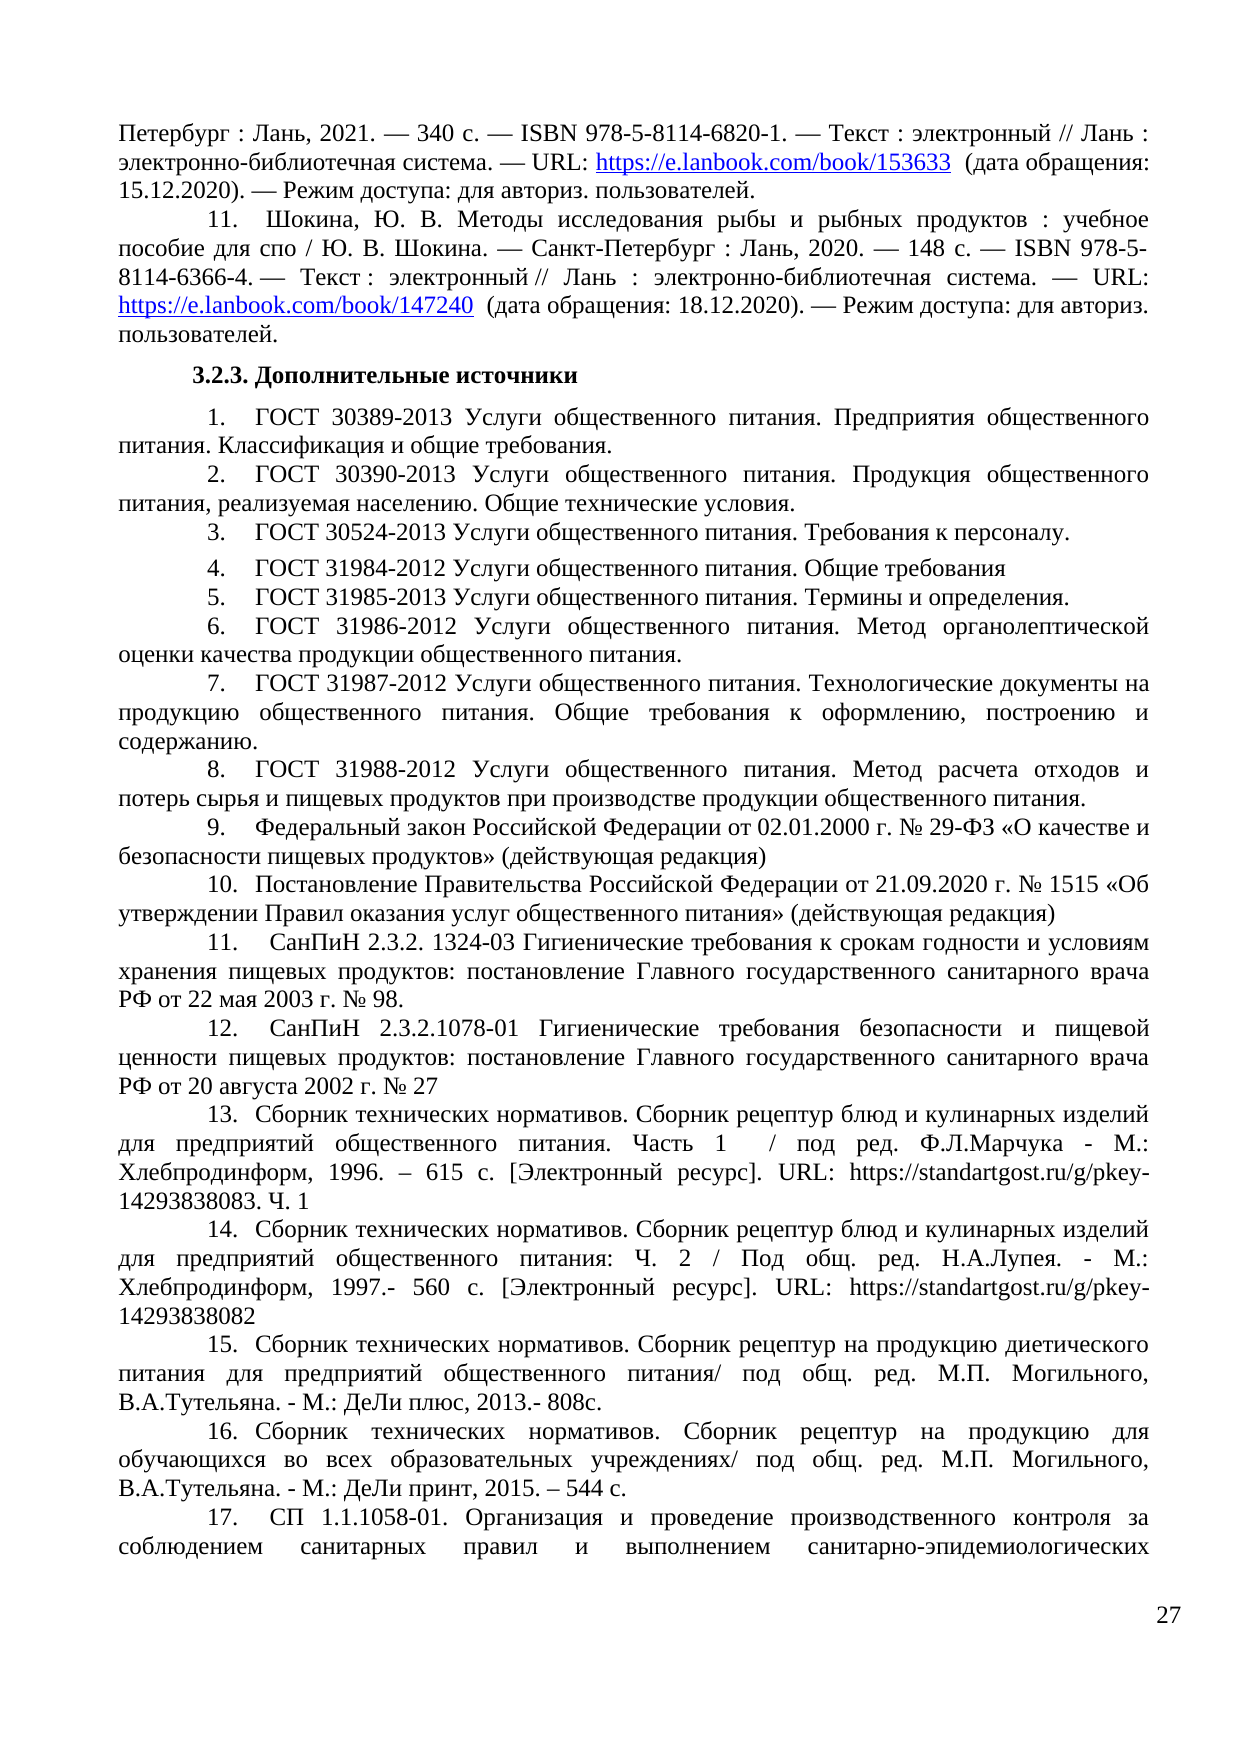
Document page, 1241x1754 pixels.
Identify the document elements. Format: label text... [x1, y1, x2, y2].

list ГОСТ 30524-2013 Услуги общественного питания. Требования к персоналу. [118, 517, 1150, 546]
list ГОСТ 30390-2013 Услуги общественного питания. Продукция общественного питания, реализуемая населению. Общие технические условия. [118, 459, 1150, 517]
text 3.2.3. Дополнительные источники [118, 361, 1181, 389]
list Шокина, Ю. В. Методы исследования рыбы и рыбных продуктов : учебное пособие для спо / Ю. В. Шокина. — Санкт-Петербург : Лань, 2020. — 148 с. — ISBN 978-5-8114-6366-4. — Текст : электронный // Лань : электронно-библиотечная система. — URL: https://e.lanbook.com/book/147240 (дата обращения: 18.12.2020). — Режим доступа: для авториз. пользователей. [118, 204, 1150, 348]
list СанПиН 2.3.2.1078-01 Гигиенические требования безопасности и пищевой ценности пищевых продуктов: постановление Главного государственного санитарного врача РФ от 20 августа 2002 г. № 27 [118, 1013, 1150, 1099]
list СанПиН 2.3.2. 1324-03 Гигиенические требования к срокам годности и условиям хранения пищевых продуктов: постановление Главного государственного санитарного врача РФ от 22 мая 2003 г. № 98. [118, 927, 1150, 1013]
list ГОСТ 30389-2013 Услуги общественного питания. Предприятия общественного питания. Классификация и общие требования. [118, 402, 1150, 459]
list Сборник технических нормативов. Сборник рецептур на продукцию для обучающихся во всех образовательных учреждениях/ под общ. ред. М.П. Могильного, В.А.Тутельяна. - М.: ДеЛи принт, 2015. – 544 с. [118, 1416, 1150, 1502]
list ГОСТ 31987-2012 Услуги общественного питания. Технологические документы на продукцию общественного питания. Общие требования к оформлению, построению и содержанию. [118, 668, 1150, 754]
list ГОСТ 31986-2012 Услуги общественного питания. Метод органолептической оценки качества продукции общественного питания. [118, 611, 1150, 668]
list Федеральный закон Российской Федерации от 02.01.2000 г. № 29-ФЗ «О качестве и безопасности пищевых продуктов» (действующая редакция) [118, 812, 1150, 869]
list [118, 118, 1150, 204]
list ГОСТ 31984-2012 Услуги общественного питания. Общие требования [118, 553, 1150, 582]
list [118, 1502, 1150, 1559]
list Сборник технических нормативов. Сборник рецептур блюд и кулинарных изделий для предприятий общественного питания: Ч. 2 / Под общ. ред. Н.А.Лупея. - М.: Хлебпродинформ, 1997.- 560 с. [Электронный ресурс]. URL: https://standartgost.ru/g/pkey-14293838082 [118, 1214, 1150, 1329]
list Сборник технических нормативов. Сборник рецептур на продукцию диетического питания для предприятий общественного питания/ под общ. ред. М.П. Могильного, В.А.Тутельяна. - М.: ДеЛи плюс, 2013.- 808с. [118, 1329, 1150, 1416]
list ГОСТ 31985-2013 Услуги общественного питания. Термины и определения. [118, 582, 1150, 611]
list ГОСТ 31988-2012 Услуги общественного питания. Метод расчета отходов и потерь сырья и пищевых продуктов при производстве продукции общественного питания. [118, 754, 1150, 812]
list Сборник технических нормативов. Сборник рецептур блюд и кулинарных изделий для предприятий общественного питания. Часть 1 / под ред. Ф.Л.Марчука - М.: Хлебпродинформ, 1996. – 615 с. [Электронный ресурс]. URL: https://standartgost.ru/g/pkey-14293838083. Ч. 1 [118, 1099, 1150, 1214]
list Постановление Правительства Российской Федерации от 21.09.2020 г. № 1515 «Об утверждении Правил оказания услуг общественного питания» (действующая редакция) [118, 869, 1150, 927]
